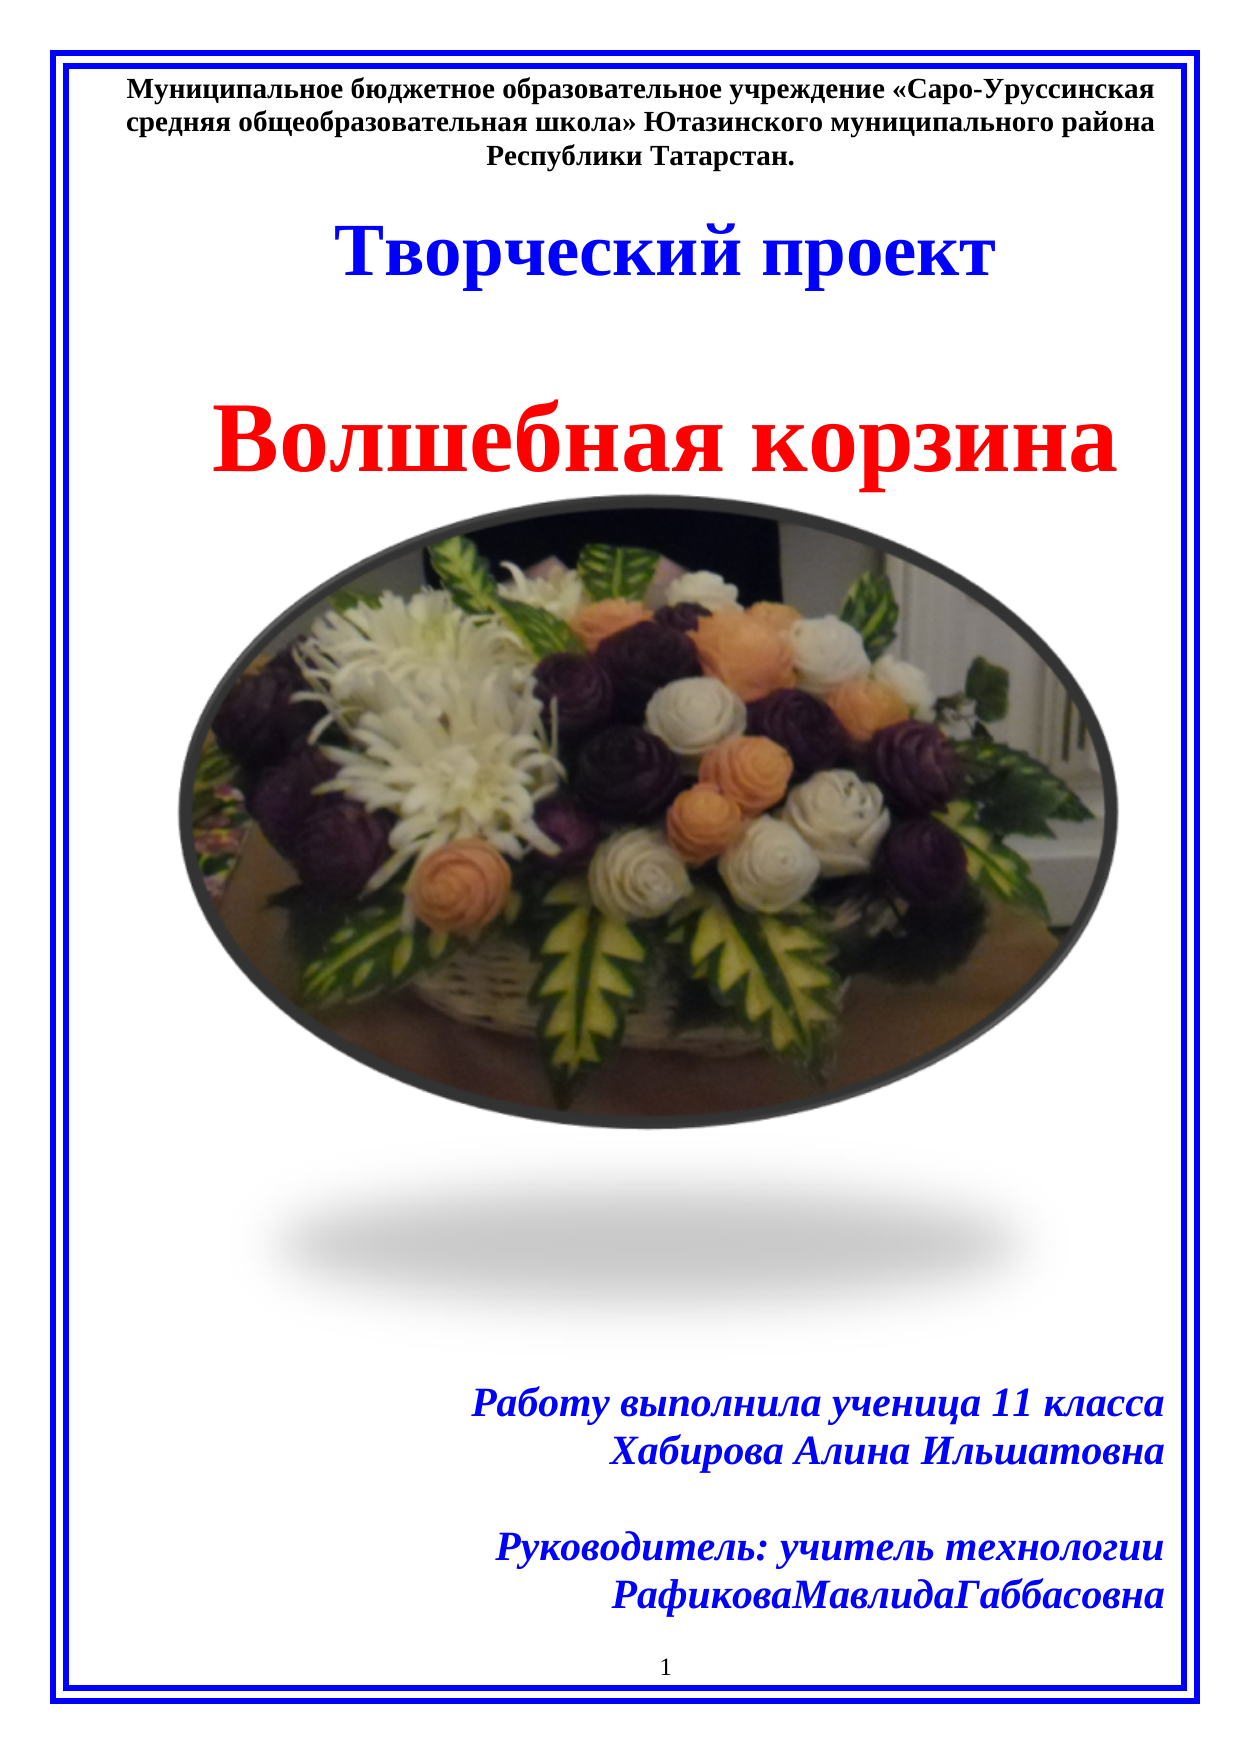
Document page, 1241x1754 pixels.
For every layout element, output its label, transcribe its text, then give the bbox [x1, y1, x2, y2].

text Работу выполнила ученица 11 класса [131, 1378, 1165, 1426]
picture [176, 492, 1120, 1378]
text Руководитель: учитель технологии [131, 1521, 1165, 1569]
text Творческий проект [131, 205, 1181, 291]
text Муниципальное бюджетное образовательное учреждение «Саро-Уруссинская средняя общеобразовательная школа» Ютазинского муниципального района Республики Татарстан. [102, 71, 1180, 172]
text РафиковаМавлидаГаббасовна [131, 1569, 1165, 1617]
text Хабирова Алина Ильшатовна [131, 1426, 1165, 1473]
text Волшебная корзина [131, 378, 1181, 493]
